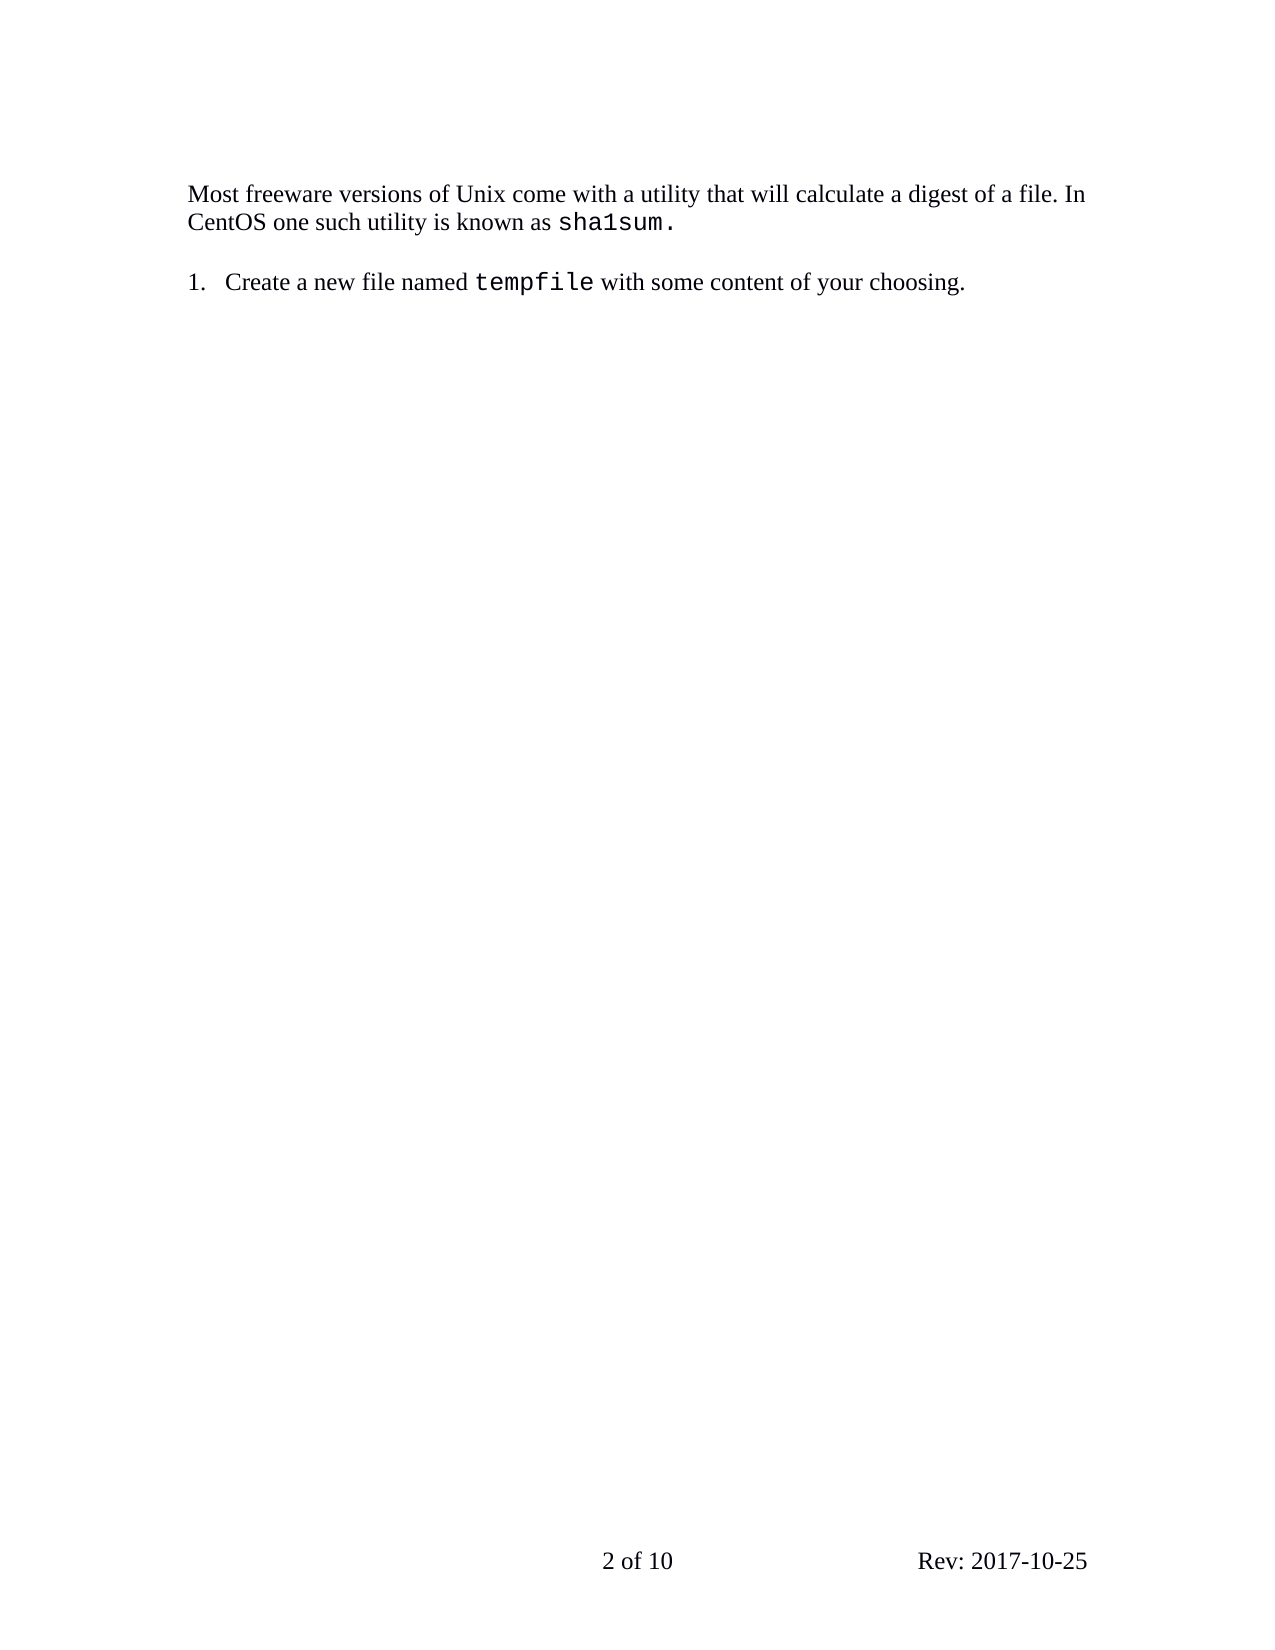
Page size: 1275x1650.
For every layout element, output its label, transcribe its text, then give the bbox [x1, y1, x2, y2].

text Most freeware versions of Unix come with a utility that will calculate a digest of a file. In CentOS one such utility is known as sha1sum. [187, 179, 1087, 238]
list Create a new file named tempfile with some content of your choosing. [187, 267, 1087, 298]
